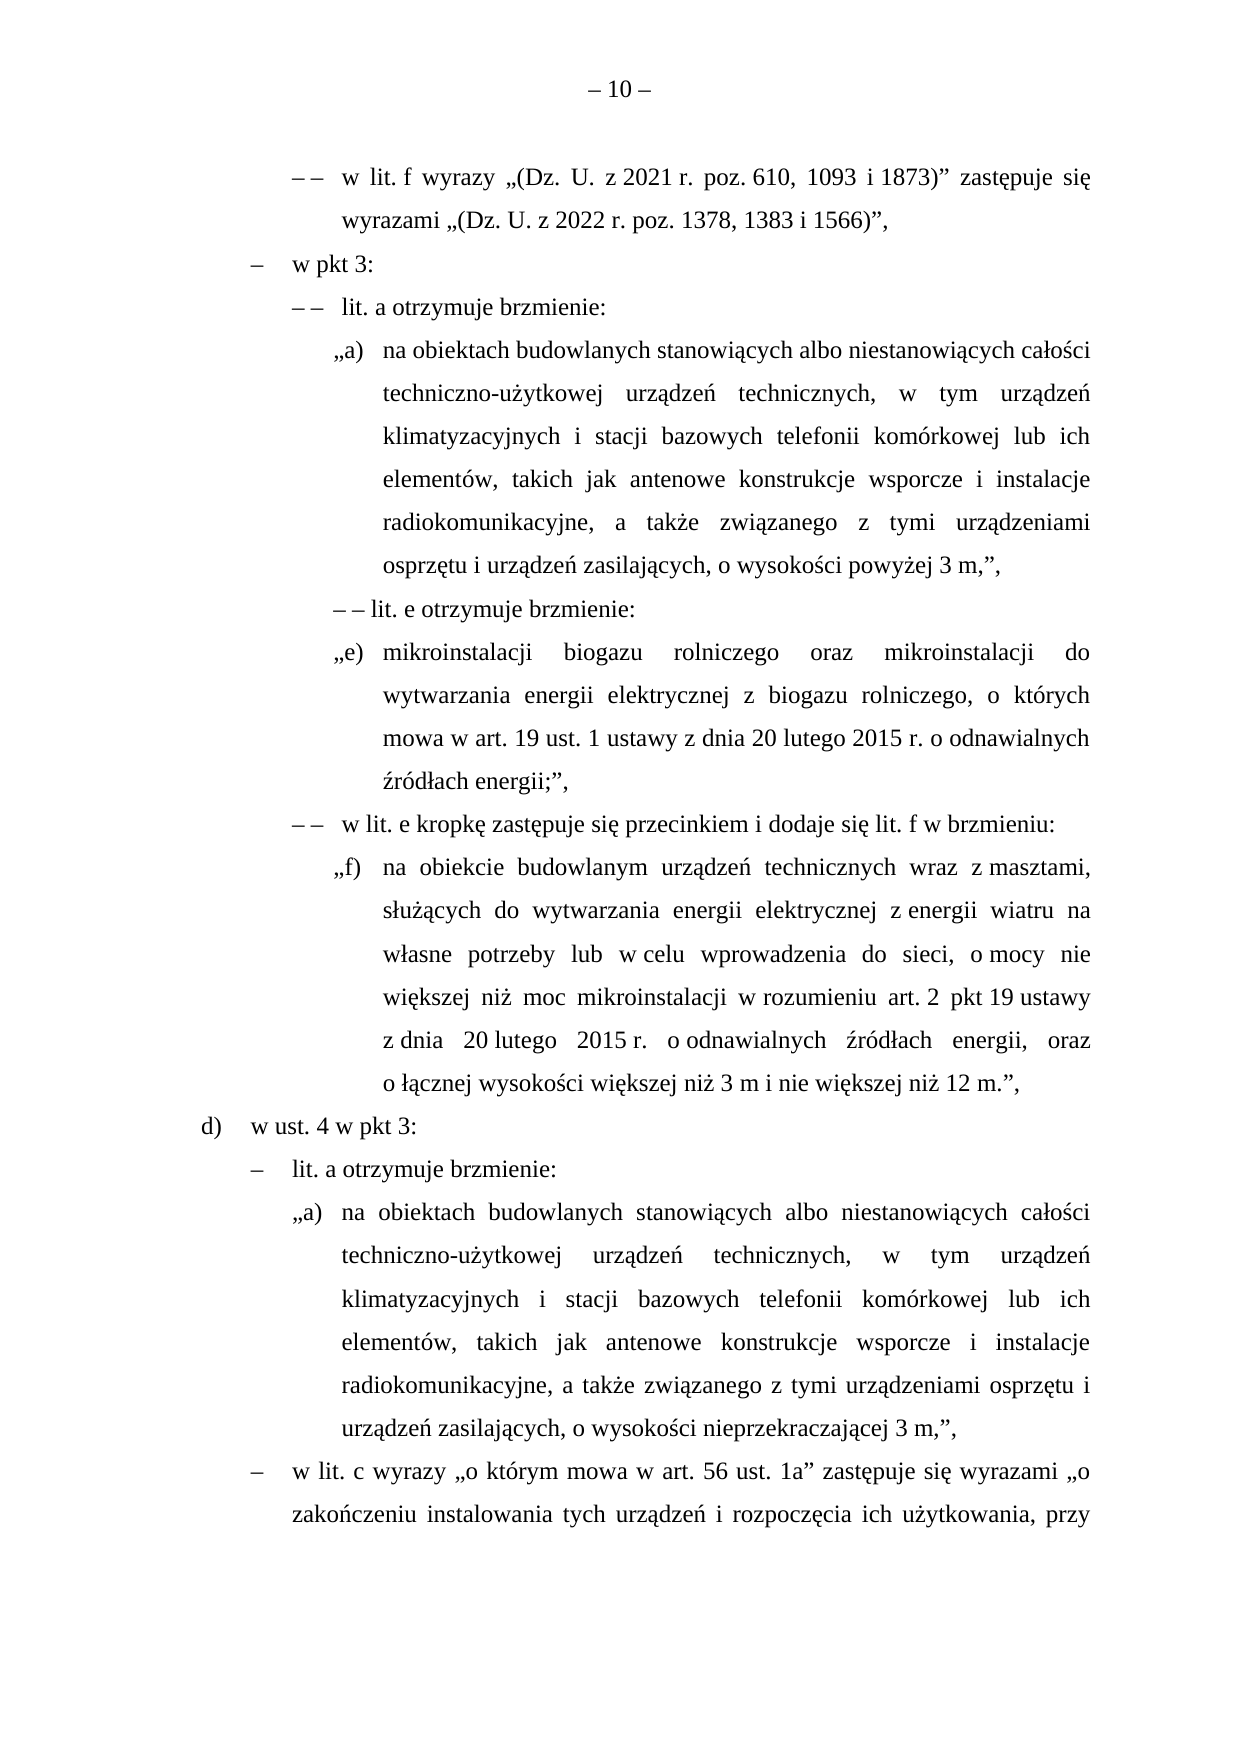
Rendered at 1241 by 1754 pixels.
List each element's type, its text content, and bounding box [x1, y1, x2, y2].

text „a) na obiektach budowlanych stanowiących albo niestanowiących całości techniczno-użytkowej urządzeń technicznych, w tym urządzeń klimatyzacyjnych i stacji bazowych telefonii komórkowej lub ich elementów, takich jak antenowe konstrukcje wsporcze i instalacje radiokomunikacyjne, a także związanego z tymi urządzeniami osprzętu i urządzeń zasilających, o wysokości powyżej 3 m,”, [333, 335, 1091, 579]
text – – lit. e otrzymuje brzmienie: [333, 594, 1091, 622]
text – – w lit. e kropkę zastępuje się przecinkiem i dodaje się lit. f w brzmieniu: [292, 809, 1091, 838]
text – lit. a otrzymuje brzmienie: [251, 1154, 1091, 1183]
text d) w ust. 4 w pkt 3: [201, 1111, 1091, 1140]
text – – w lit. f wyrazy „(Dz. U. z 2021 r. poz. 610, 1093 i 1873)” zastępuje się wyrazami „(Dz. U. z 2022 r. poz. 1378, 1383 i 1566)”, [292, 162, 1091, 234]
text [251, 1456, 1091, 1528]
text „e) mikroinstalacji biogazu rolniczego oraz mikroinstalacji do wytwarzania energii elektrycznej z biogazu rolniczego, o których mowa w art. 19 ust. 1 ustawy z dnia 20 lutego 2015 r. o odnawialnych źródłach energii;”, [333, 637, 1091, 795]
text „f) na obiekcie budowlanym urządzeń technicznych wraz z masztami, służących do wytwarzania energii elektrycznej z energii wiatru na własne potrzeby lub w celu wprowadzenia do sieci, o mocy nie większej niż moc mikroinstalacji w rozumieniu art. 2 pkt 19 ustawy z dnia 20 lutego 2015 r. o odnawialnych źródłach energii, oraz o łącznej wysokości większej niż 3 m i nie większej niż 12 m.”, [333, 852, 1091, 1097]
text „a) na obiektach budowlanych stanowiących albo niestanowiących całości techniczno-użytkowej urządzeń technicznych, w tym urządzeń klimatyzacyjnych i stacji bazowych telefonii komórkowej lub ich elementów, takich jak antenowe konstrukcje wsporcze i instalacje radiokomunikacyjne, a także związanego z tymi urządzeniami osprzętu i urządzeń zasilających, o wysokości nieprzekraczającej 3 m,”, [292, 1197, 1091, 1442]
text – w pkt 3: [251, 249, 1091, 277]
text – – lit. a otrzymuje brzmienie: [292, 292, 1091, 321]
